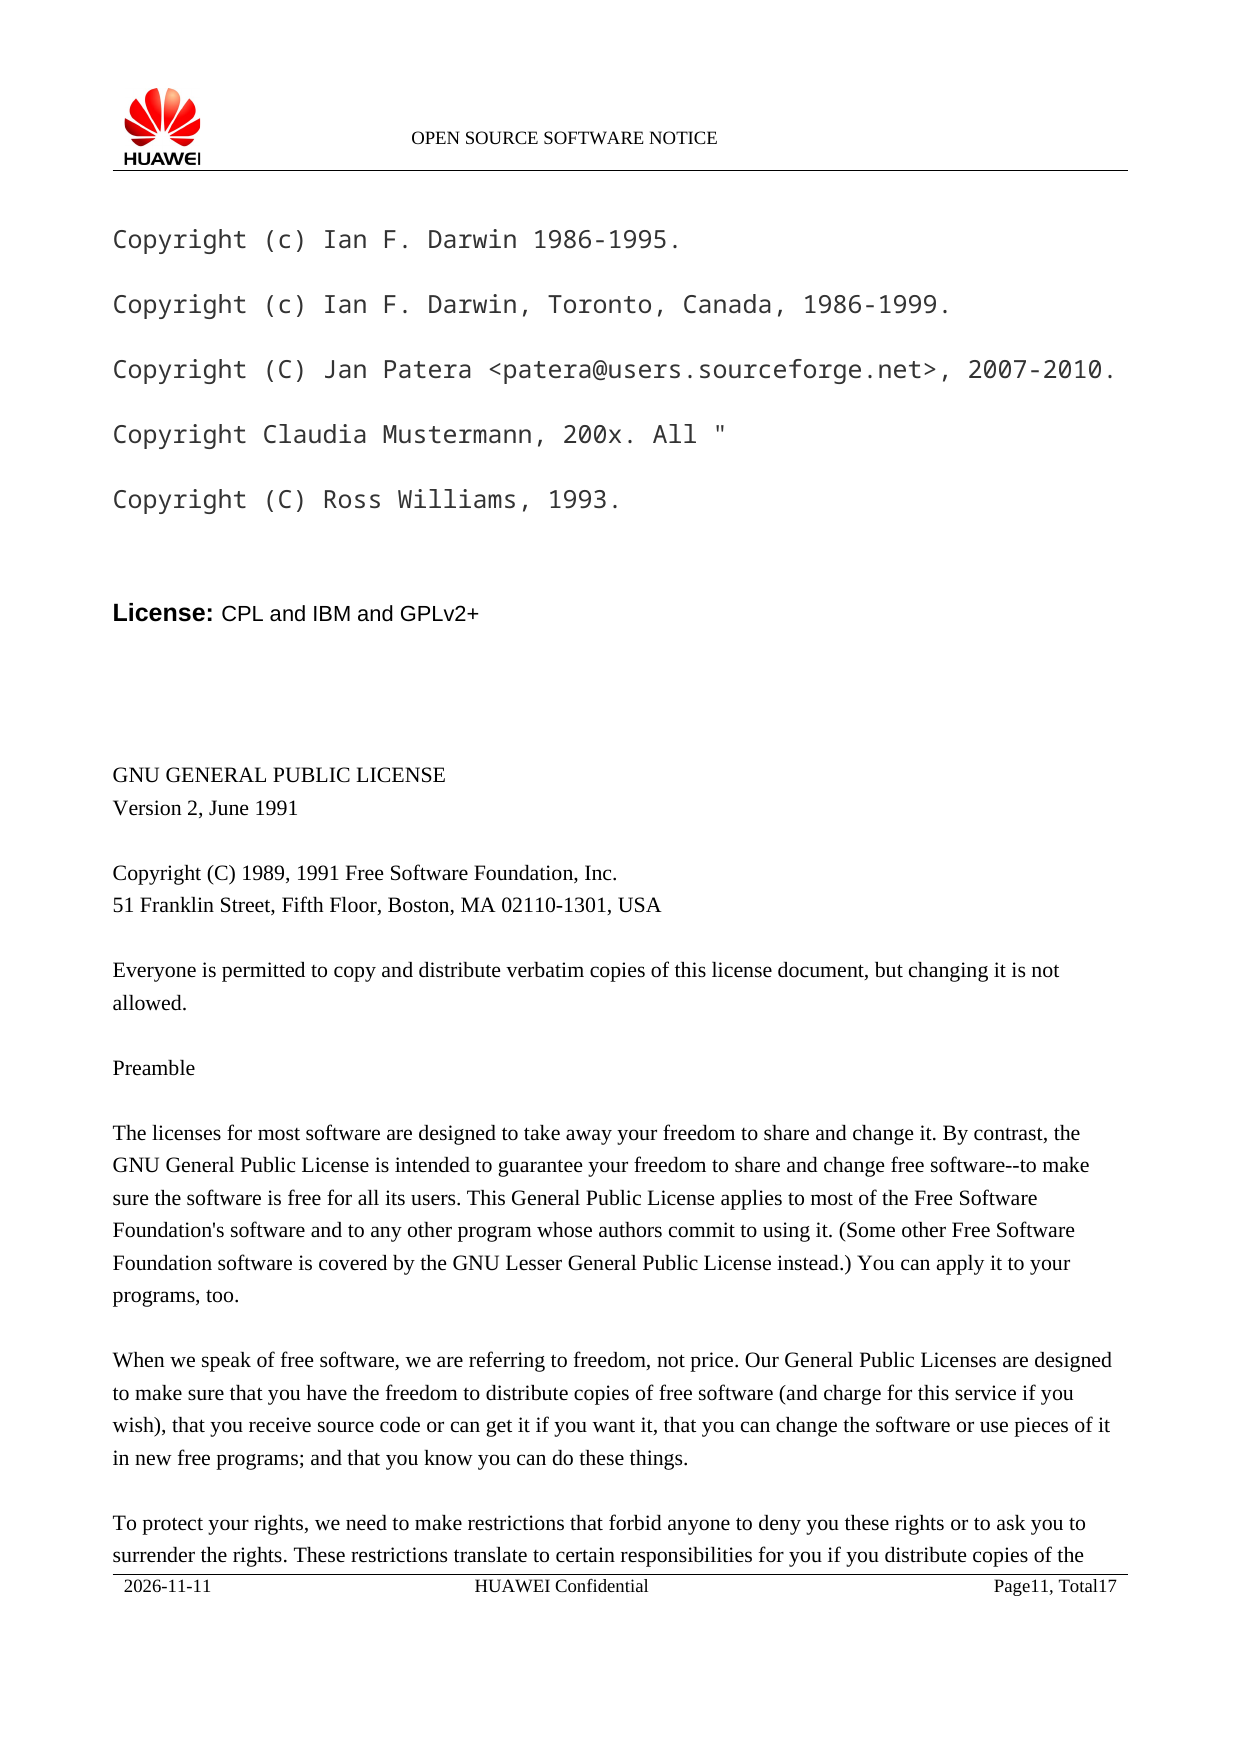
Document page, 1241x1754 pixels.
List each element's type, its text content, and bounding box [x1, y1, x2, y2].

text Copyright (c) Ian F. Darwin, Toronto, Canada, 1986-1999. [112, 271, 1128, 336]
text License: CPL and IBM and GPLv2+ [112, 596, 1128, 629]
text Copyright (c) Ian F. Darwin 1986-1995. [112, 206, 1128, 271]
text Copyright Claudia Mustermann, 200x. All " [112, 401, 1128, 466]
text Copyright (C) Ross Williams, 1993. [112, 466, 1128, 531]
picture [124, 88, 201, 165]
text Copyright (C) Jan Patera <patera@users.sourceforge.net>, 2007-2010. [112, 336, 1128, 401]
